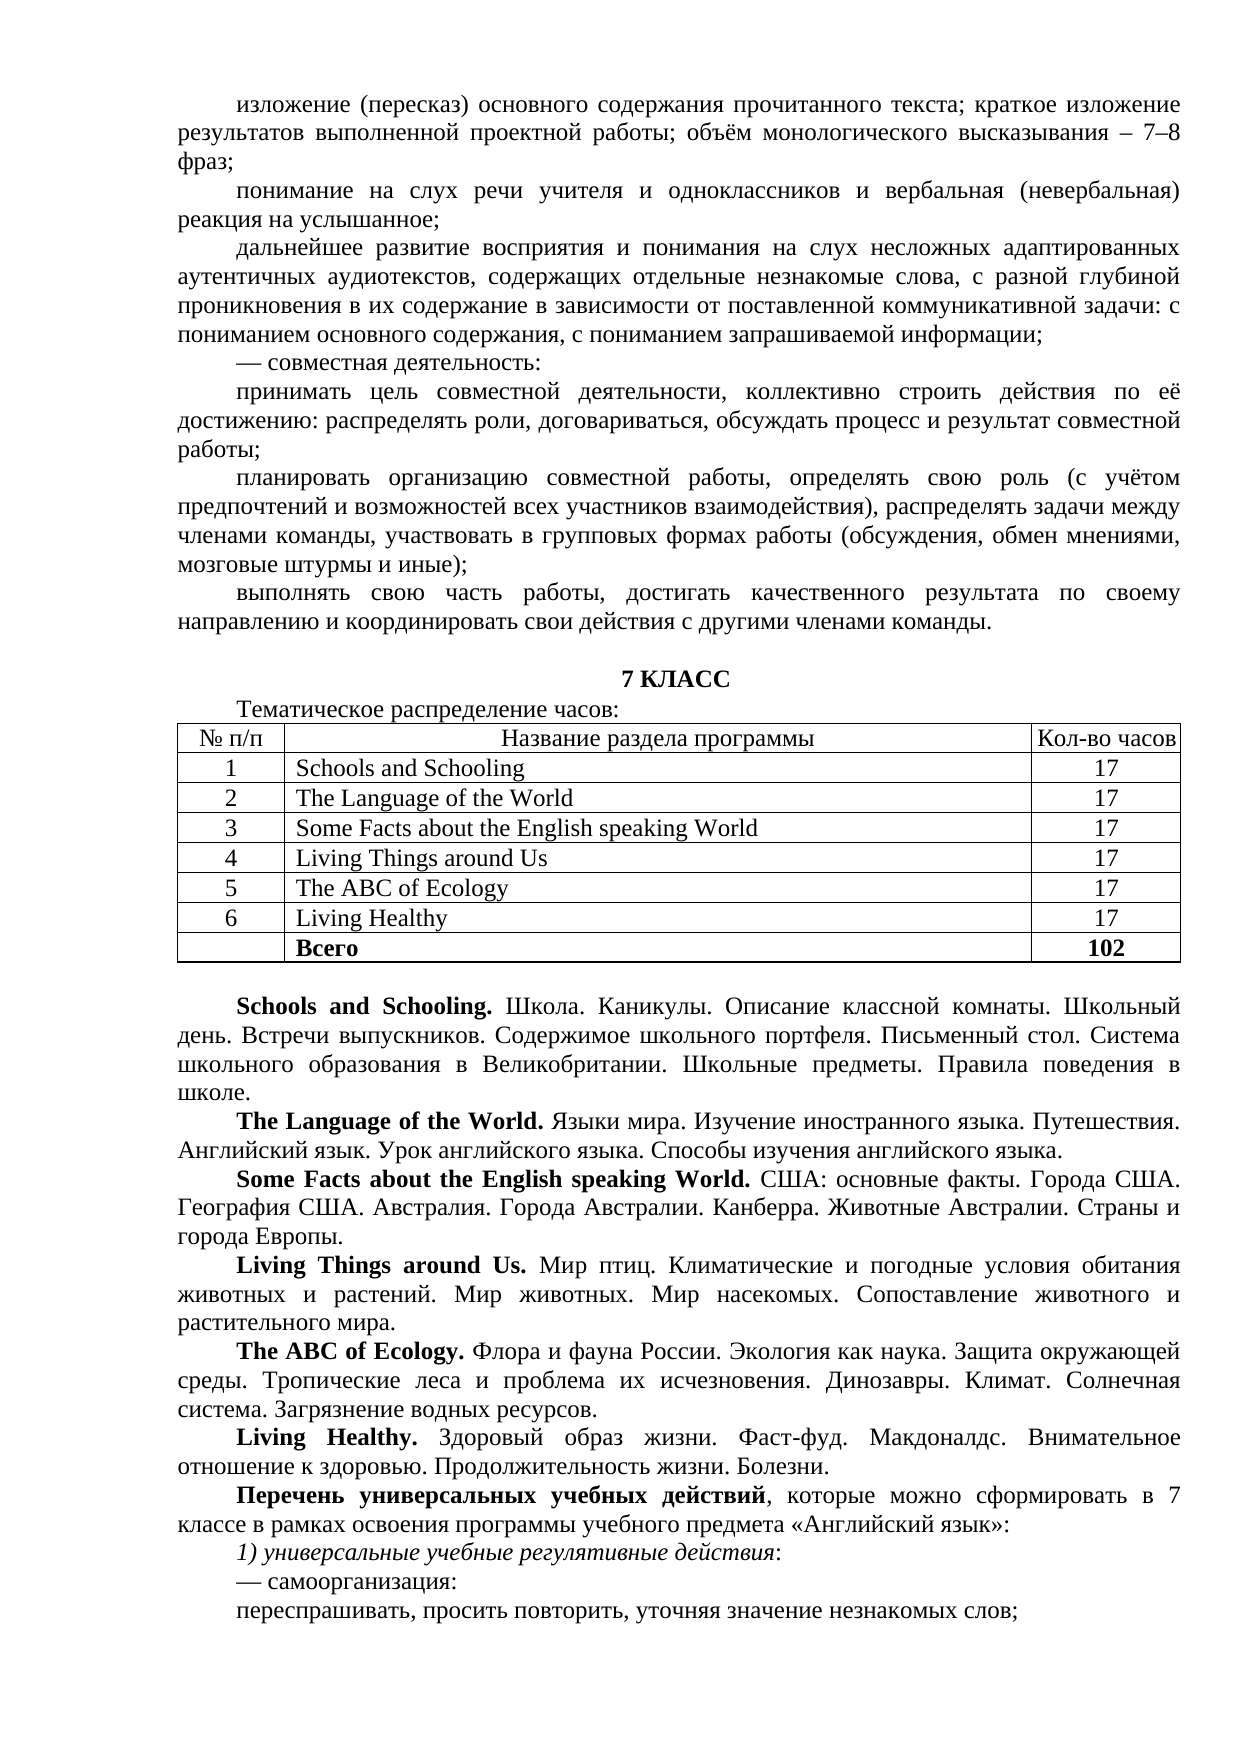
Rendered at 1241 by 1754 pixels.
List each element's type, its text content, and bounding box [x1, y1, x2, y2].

table_header № п/п [178, 724, 284, 752]
table_cell 6 [178, 903, 284, 932]
table_cell 3 [178, 813, 284, 842]
text Living Healthy. Здоровый образ жизни. Фаст-фуд. Макдоналдс. Внимательное отношение к здоровью. Продолжительность жизни. Болезни. [177, 1422, 1181, 1480]
text переспрашивать, просить повторить, уточняя значение незнакомых слов; [177, 1595, 1181, 1624]
text Living Things around Us. Мир птиц. Климатические и погодные условия обитания животных и растений. Мир животных. Мир насекомых. Сопоставление животного и растительного мира. [177, 1250, 1181, 1336]
text The ABC of Ecology. Флора и фауна России. Экология как наука. Защита окружающей среды. Тропические леса и проблема их исчезновения. Динозавры. Климат. Солнечная система. Загрязнение водных ресурсов. [177, 1336, 1181, 1422]
table_cell Living Things around Us [285, 843, 1031, 872]
table_cell 17 [1032, 783, 1180, 812]
text The Language of the World. Языки мира. Изучение иностранного языка. Путешествия. Английский язык. Урок английского языка. Способы изучения английского языка. [177, 1106, 1181, 1164]
text планировать организацию совместной работы, определять свою роль (с учётом предпочтений и возможностей всех участников взаимодействия), распределять задачи между членами команды, участвовать в групповых формах работы (обсуждения, обмен мнениями, мозговые штурмы и иные); [177, 462, 1181, 577]
table_cell 4 [178, 843, 284, 872]
table_cell 17 [1032, 813, 1180, 842]
text — самоорганизация: [177, 1566, 1181, 1595]
text выполнять свою часть работы, достигать качественного результата по своему направлению и координировать свои действия с другими членами команды. [177, 577, 1181, 635]
table_cell 102 [1032, 933, 1180, 961]
table_cell [178, 933, 284, 961]
table_cell Sоme Facts about the English speaking World [285, 813, 1031, 842]
text Sоme Facts about the English speaking World. США: основные факты. Города США. География США. Австралия. Города Австралии. Канберра. Животные Австралии. Страны и города Европы. [177, 1164, 1181, 1250]
text — совместная деятельность: [177, 347, 1181, 376]
text Schools and Schooling. Школа. Каникулы. Описание классной комнаты. Школьный день. Встречи выпускников. Содержимое школьного портфеля. Письменный стол. Система школьного образования в Великобритании. Школьные предметы. Правила поведения в школе. [177, 991, 1181, 1106]
table_cell The ABC of Ecology [285, 873, 1031, 902]
text принимать цель совместной деятельности, коллективно строить действия по её достижению: распределять роли, договариваться, обсуждать процесс и результат совместной работы; [177, 376, 1181, 462]
table_cell Всего [285, 933, 1031, 961]
table_cell Schools and Schooling [285, 753, 1031, 782]
table_cell 5 [178, 873, 284, 902]
table_cell 1 [178, 753, 284, 782]
table_cell Living Healthy [285, 903, 1031, 932]
text Тематическое распределение часов: [177, 694, 1181, 722]
text 7 КЛАСС [177, 664, 1174, 692]
text 1) универсальные учебные регулятивные действия: [177, 1537, 1181, 1566]
table_cell 17 [1032, 753, 1180, 782]
table_cell 17 [1032, 903, 1180, 932]
text изложение (пересказ) основного содержания прочитанного текста; краткое изложение результатов выполненной проектной работы; объём монологического высказывания – 7–8 фраз; [177, 89, 1181, 175]
table_header Кол-во часов [1032, 724, 1180, 752]
table_header Название раздела программы [285, 724, 1031, 752]
table_cell 17 [1032, 873, 1180, 902]
table_cell 17 [1032, 843, 1180, 872]
text понимание на слух речи учителя и одноклассников и вербальная (невербальная) реакция на услышанное; [177, 175, 1181, 232]
text дальнейшее развитие восприятия и понимания на слух несложных адаптированных аутентичных аудиотекстов, содержащих отдельные незнакомые слова, с разной глубиной проникновения в их содержание в зависимости от поставленной коммуникативной задачи: с пониманием основного содержания, с пониманием запрашиваемой информации; [177, 232, 1181, 347]
table_cell 2 [178, 783, 284, 812]
text Перечень универсальных учебных действий, которые можно сформировать в 7 классе в рамках освоения программы учебного предмета «Английский язык»: [177, 1480, 1181, 1537]
table_cell The Language of the World [285, 783, 1031, 812]
